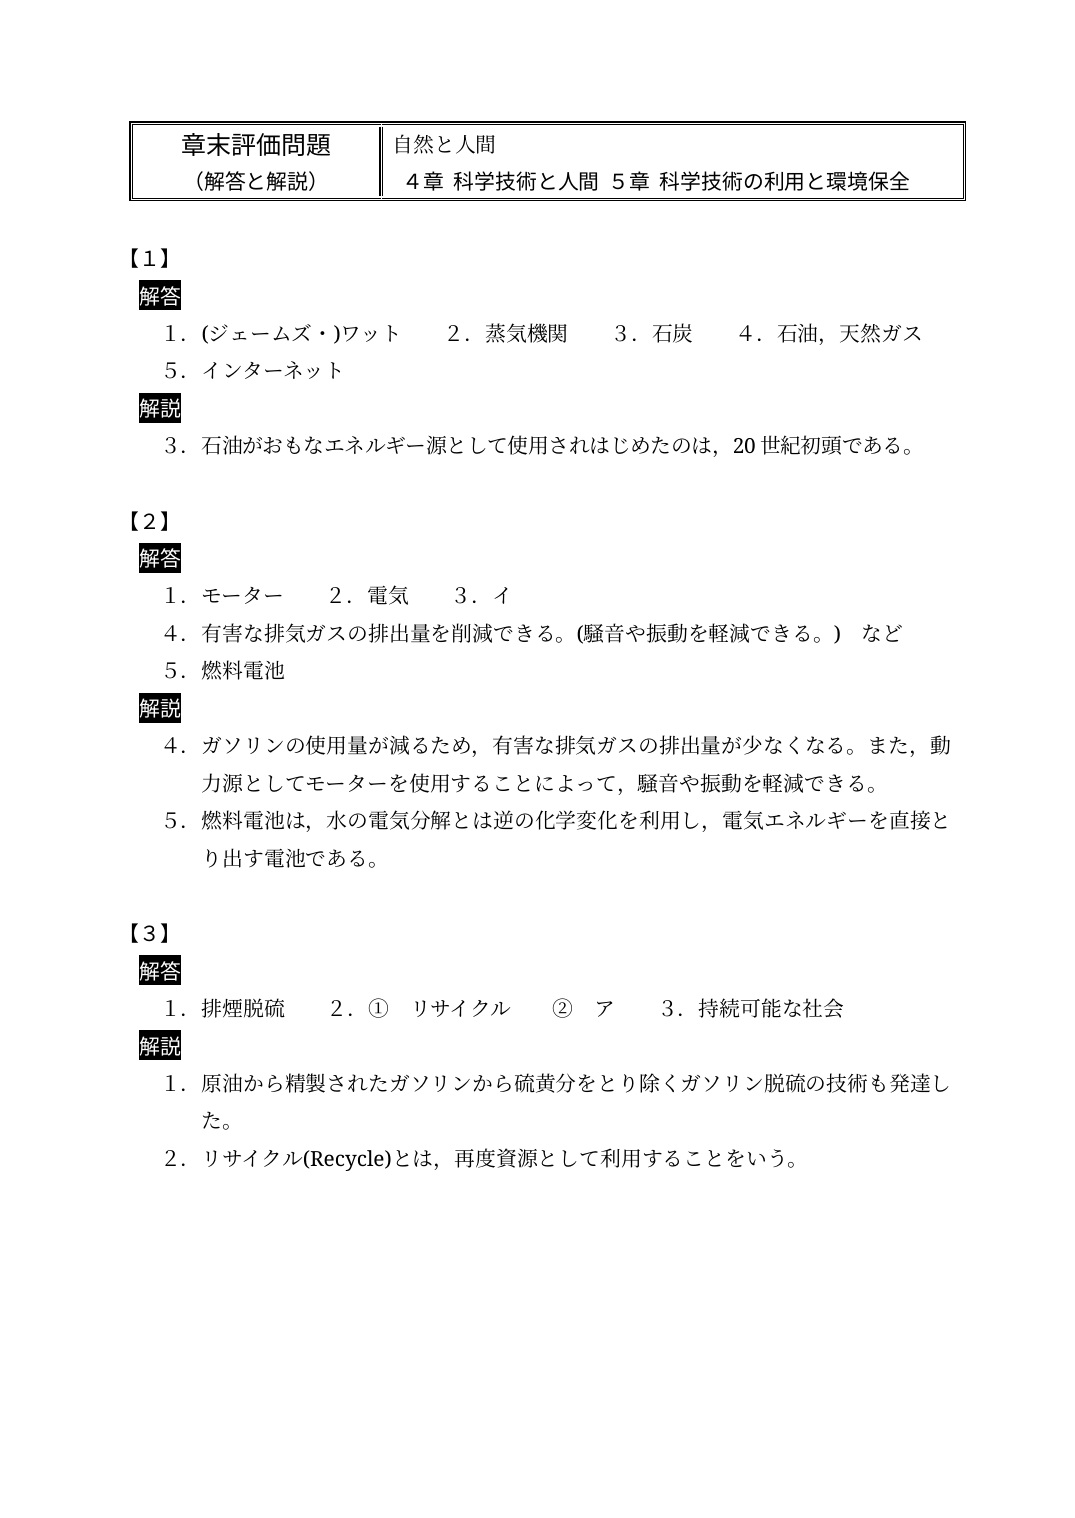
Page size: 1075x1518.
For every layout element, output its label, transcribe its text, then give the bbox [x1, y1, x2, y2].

text ４．有害な排気ガスの排出量を削減できる。(騒音や振動を軽減できる。) など [160, 614, 957, 651]
text ５．燃料電池 [160, 651, 957, 689]
text ３．石油がおもなエネルギー源として使用されはじめたのは，20世紀初頭である。 [160, 426, 957, 464]
text 解答 [139, 951, 957, 989]
table_header 自然と人間 ４章 科学技術と人間 ５章 科学技術の利用と環境保全 [381, 125, 963, 198]
text １．原油から精製されたガソリンから硫黄分をとり除くガソリン脱硫の技術も発達した。 [160, 1064, 957, 1139]
table_header 章末評価問題 （解答と解説） [133, 125, 381, 198]
text 解答 [139, 276, 957, 314]
text １．排煙脱硫 ２．① リサイクル ② ア ３．持続可能な社会 [160, 989, 957, 1026]
text ５．インターネット [160, 351, 957, 389]
text ４．ガソリンの使用量が減るため，有害な排気ガスの排出量が少なくなる。また，動力源としてモーターを使用することによって，騒音や振動を軽減できる。 [160, 726, 957, 801]
text 【２】 [118, 501, 957, 539]
text 解説 [139, 689, 957, 726]
text ２．リサイクル(Recycle)とは，再度資源として利用することをいう。 [160, 1139, 957, 1176]
text １．(ジェームズ・)ワット ２．蒸気機関 ３．石炭 ４．石油，天然ガス [160, 314, 957, 351]
text 解答 [139, 539, 957, 576]
text １．モーター ２．電気 ３．イ [160, 576, 957, 614]
text 解説 [139, 389, 957, 426]
text 【１】 [118, 239, 957, 276]
text 【３】 [118, 914, 957, 951]
text 解説 [139, 1026, 957, 1064]
text ５．燃料電池は，水の電気分解とは逆の化学変化を利用し，電気エネルギーを直接とり出す電池である。 [160, 801, 957, 876]
